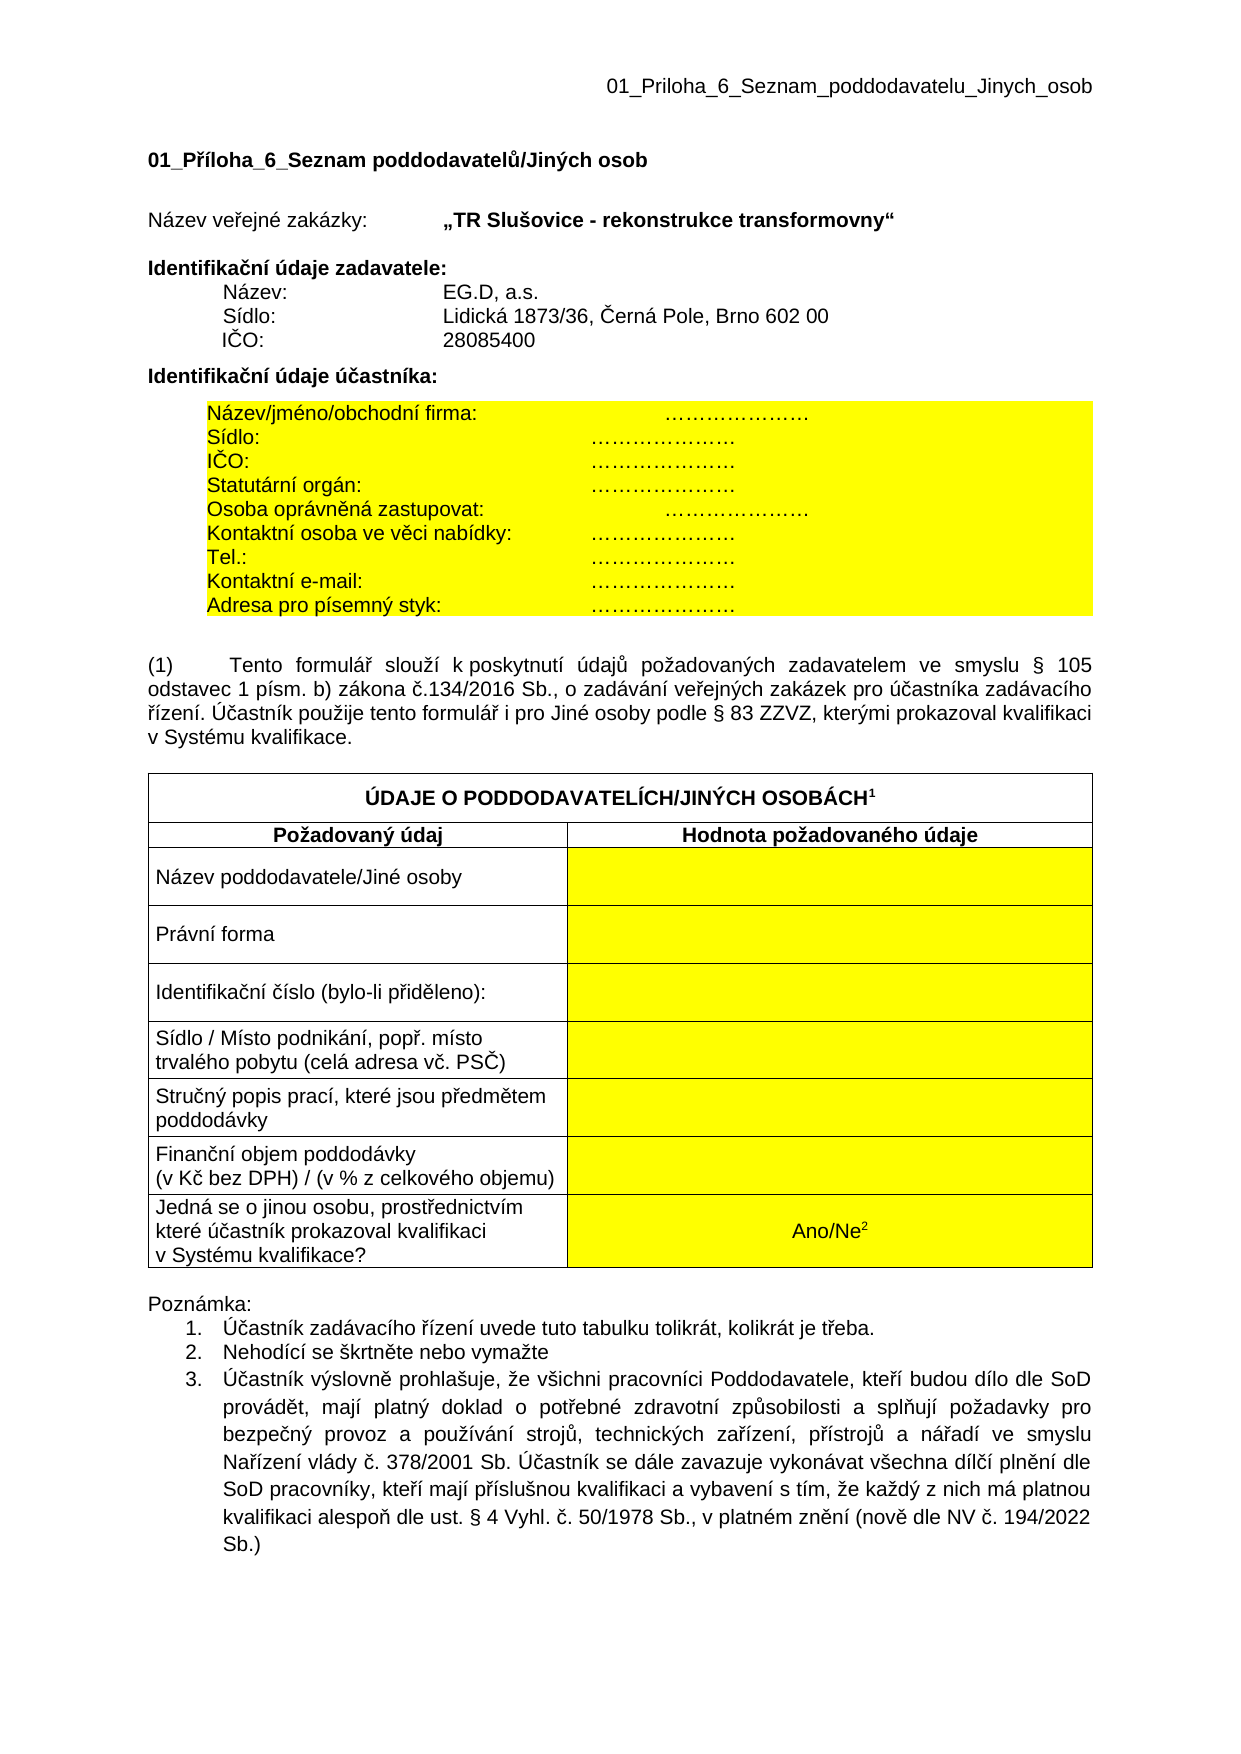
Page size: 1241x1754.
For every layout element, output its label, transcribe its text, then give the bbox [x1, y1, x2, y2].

table_cell Finanční objem poddodávky (v Kč bez DPH) / (v % z celkového objemu) [149, 1137, 567, 1194]
table_cell Stručný popis prací, které jsou předmětem poddodávky [149, 1079, 567, 1136]
table_cell [568, 1079, 1092, 1136]
table_cell [568, 964, 1092, 1021]
list Tel.: ………………… [207, 544, 1093, 568]
list Adresa pro písemný styk: ………………… [207, 592, 1093, 616]
list Identifikační údaje zadavatele: [148, 256, 1093, 280]
table_cell Požadovaný údaj [149, 823, 567, 847]
text Tento formulář slouží k poskytnutí údajů požadovaných zadavatelem ve smyslu § 105 odstavec 1 písm. b) zákona č.134/2016 Sb., o zadávání veřejných zakázek pro účastníka zadávacího řízení. Účastník použije tento formulář i pro Jiné osoby podle § 83 ZZVZ, kterými prokazoval kvalifikaci v Systému kvalifikace. [148, 653, 1093, 749]
table_header Údaje o poddodavatelích/JINÝCH OSOBÁCH1 [149, 774, 1092, 822]
list Název: EG.D, a.s. [223, 280, 1093, 304]
table_cell Právní forma [149, 906, 567, 963]
table_cell Jedná se o jinou osobu, prostřednictvím které účastník prokazoval kvalifikaci v Systému kvalifikace? [149, 1195, 567, 1267]
list 01_Příloha_6_Seznam poddodavatelů/Jiných osob [148, 148, 1093, 172]
table_cell [568, 1137, 1092, 1194]
table_cell Ano/Ne2 [568, 1195, 1092, 1267]
list Účastník výslovně prohlašuje, že všichni pracovníci Poddodavatele, kteří budou dílo dle SoD provádět, mají platný doklad o potřebné zdravotní způsobilosti a splňují požadavky pro bezpečný provoz a používání strojů, technických zařízení, přístrojů a nářadí ve smyslu Nařízení vlády č. 378/2001 Sb. Účastník se dále zavazuje vykonávat všechna dílčí plnění dle SoD pracovníky, kteří mají příslušnou kvalifikaci a vybavení s tím, že každý z nich má platnou kvalifikaci alespoň dle ust. § 4 Vyhl. č. 50/1978 Sb., v platném znění (nově dle NV č. 194/2022 Sb.) [185, 1367, 1093, 1556]
list IČO: ………………… [207, 449, 1093, 473]
list Sídlo: Lidická 1873/36, Černá Pole, Brno 602 00 [223, 304, 1093, 328]
list Název/jméno/obchodní firma: ………………… [207, 401, 1093, 425]
list Kontaktní osoba ve věci nabídky: ………………… [207, 521, 1093, 544]
table_cell Hodnota požadovaného údaje [568, 823, 1092, 847]
table_cell Název poddodavatele/Jiné osoby [149, 848, 567, 905]
table_cell [568, 906, 1092, 963]
list IČO: 28085400 [148, 328, 1093, 352]
text Název veřejné zakázky: „TR Slušovice - rekonstrukce transformovny“ [148, 208, 1093, 232]
text Poznámka: [148, 1292, 1093, 1316]
list Kontaktní e-mail: ………………… [207, 568, 1093, 592]
list Sídlo: ………………… [207, 425, 1093, 449]
list Identifikační údaje účastníka: [148, 364, 1093, 388]
list Nehodící se škrtněte nebo vymažte [185, 1340, 1093, 1364]
table_cell [568, 848, 1092, 905]
list Účastník zadávacího řízení uvede tuto tabulku tolikrát, kolikrát je třeba. [185, 1316, 1093, 1340]
list Osoba oprávněná zastupovat: ………………… [207, 497, 1093, 521]
table_cell Identifikační číslo (bylo-li přiděleno): [149, 964, 567, 1021]
list Statutární orgán: ………………… [207, 473, 1093, 497]
table_cell Sídlo / Místo podnikání, popř. místo trvalého pobytu (celá adresa vč. PSČ) [149, 1022, 567, 1078]
table_cell [568, 1022, 1092, 1078]
